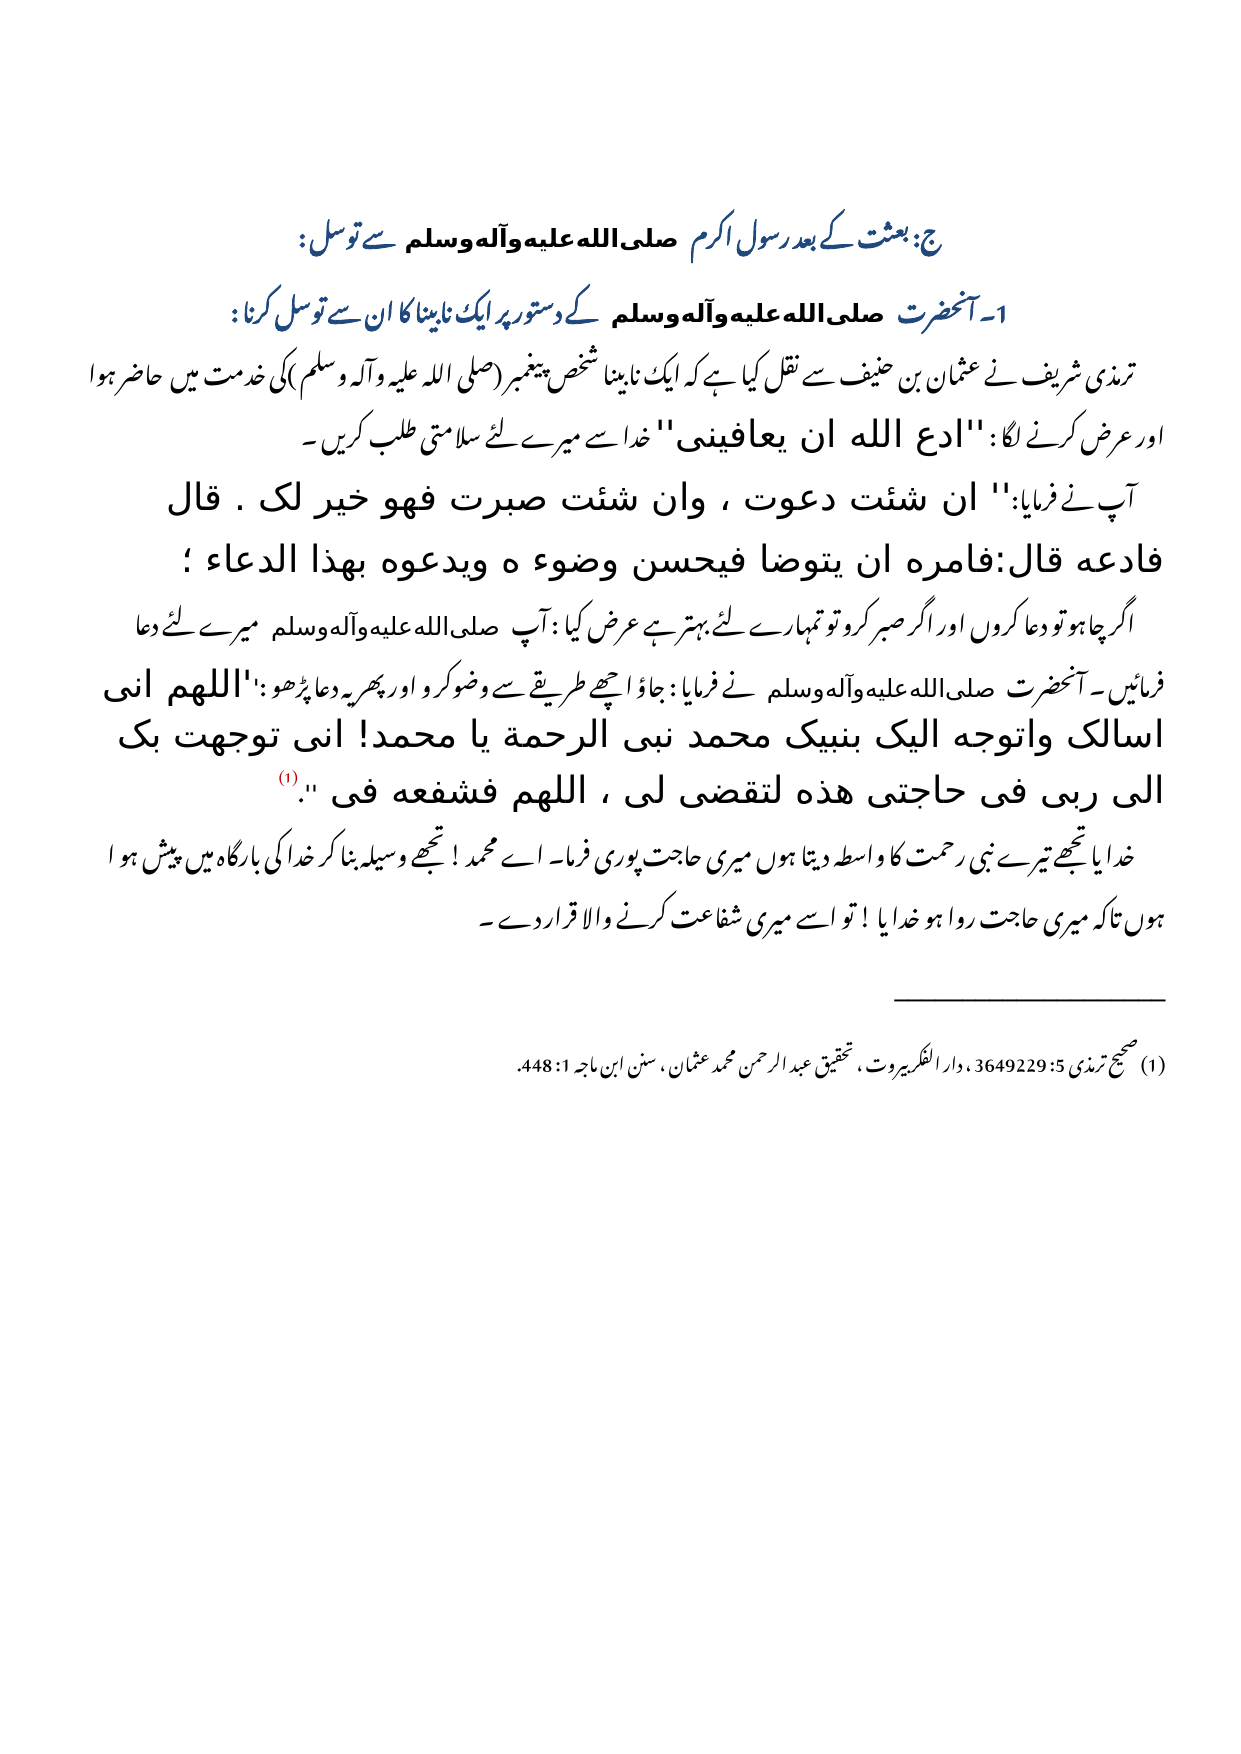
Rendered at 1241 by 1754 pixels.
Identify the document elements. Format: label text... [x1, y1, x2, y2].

text اگر چاہو تو دعا کروں اور اگر صبر کرو تو تمہارے لئے بہتر ہے عرض کیا : آپ صلى‌الله‌عليه‌وآله‌وسلم میرے لئے دعا فرمائیں ۔ آنحضرت صلى‌الله‌عليه‌وآله‌وسلم نے فرمایا : جاؤ اچھے طریقے سے وضوکر و اور پھر یہ دعا پڑھو :''اللهم انی اسالک واتوجه الیک بنبیک محمد نبی الرحمة یا محمد! انی توجهت بک الی ربی فی حاجتی هذه لتقضی لی ، اللهم فشفعه فی ''.(1) [75, 587, 1165, 819]
text (1) صحیح ترمذی 5: 3649229 ، دار الفکر بیروت ، تحقیق عبد الرحمن محمد عثمان ، سنن ابن ماجہ 1: 448. [75, 1036, 1165, 1083]
text ترمذی شریف نے عثمان بن حنیف سے نقل کیا ہے کہ ایک نابینا شخص پیغمبر (صلی اللہ علیہ وآلہ وسلم )کی خدمت میں حاضر ہوا اور عرض کرنے لگا : ''ادع الله ان یعافینی'' خدا سے میرے لئے سلامتی طلب کریں ۔ [75, 337, 1165, 462]
text خدا یا تجھے تیرے نبی رحمت کا واسطہ دیتا ہوں میری حاجت پوری فرما۔ اے محمد ! تجھے وسیلہ بنا کر خدا کی بارگاہ میں پیش ہو ا ہوں تاکہ میری حاجت روا ہو خدا یا ! تو اسے میری شفاعت کرنے والا قرار دے ۔ [75, 819, 1165, 944]
text آپ نے فرمایا:'' ان شئت دعوت ، وان شئت صبرت فهو خیر لک . قال فادعه قال:فامره ان یتوضا فیحسن وضوء ه ویدعوه بهذا الدعاء ؛ [75, 462, 1165, 587]
text ____________________ [75, 944, 1165, 1011]
subtitle 1۔ آنحضرت صلى‌الله‌عليه‌وآله‌وسلم کے دستور پر ایک نابینا کا ان سے توسل کرنا : [75, 275, 1165, 337]
subtitle ج: بعثت کے بعد رسول اکرم صلى‌الله‌عليه‌وآله‌وسلم سے توسل : [75, 200, 1165, 262]
